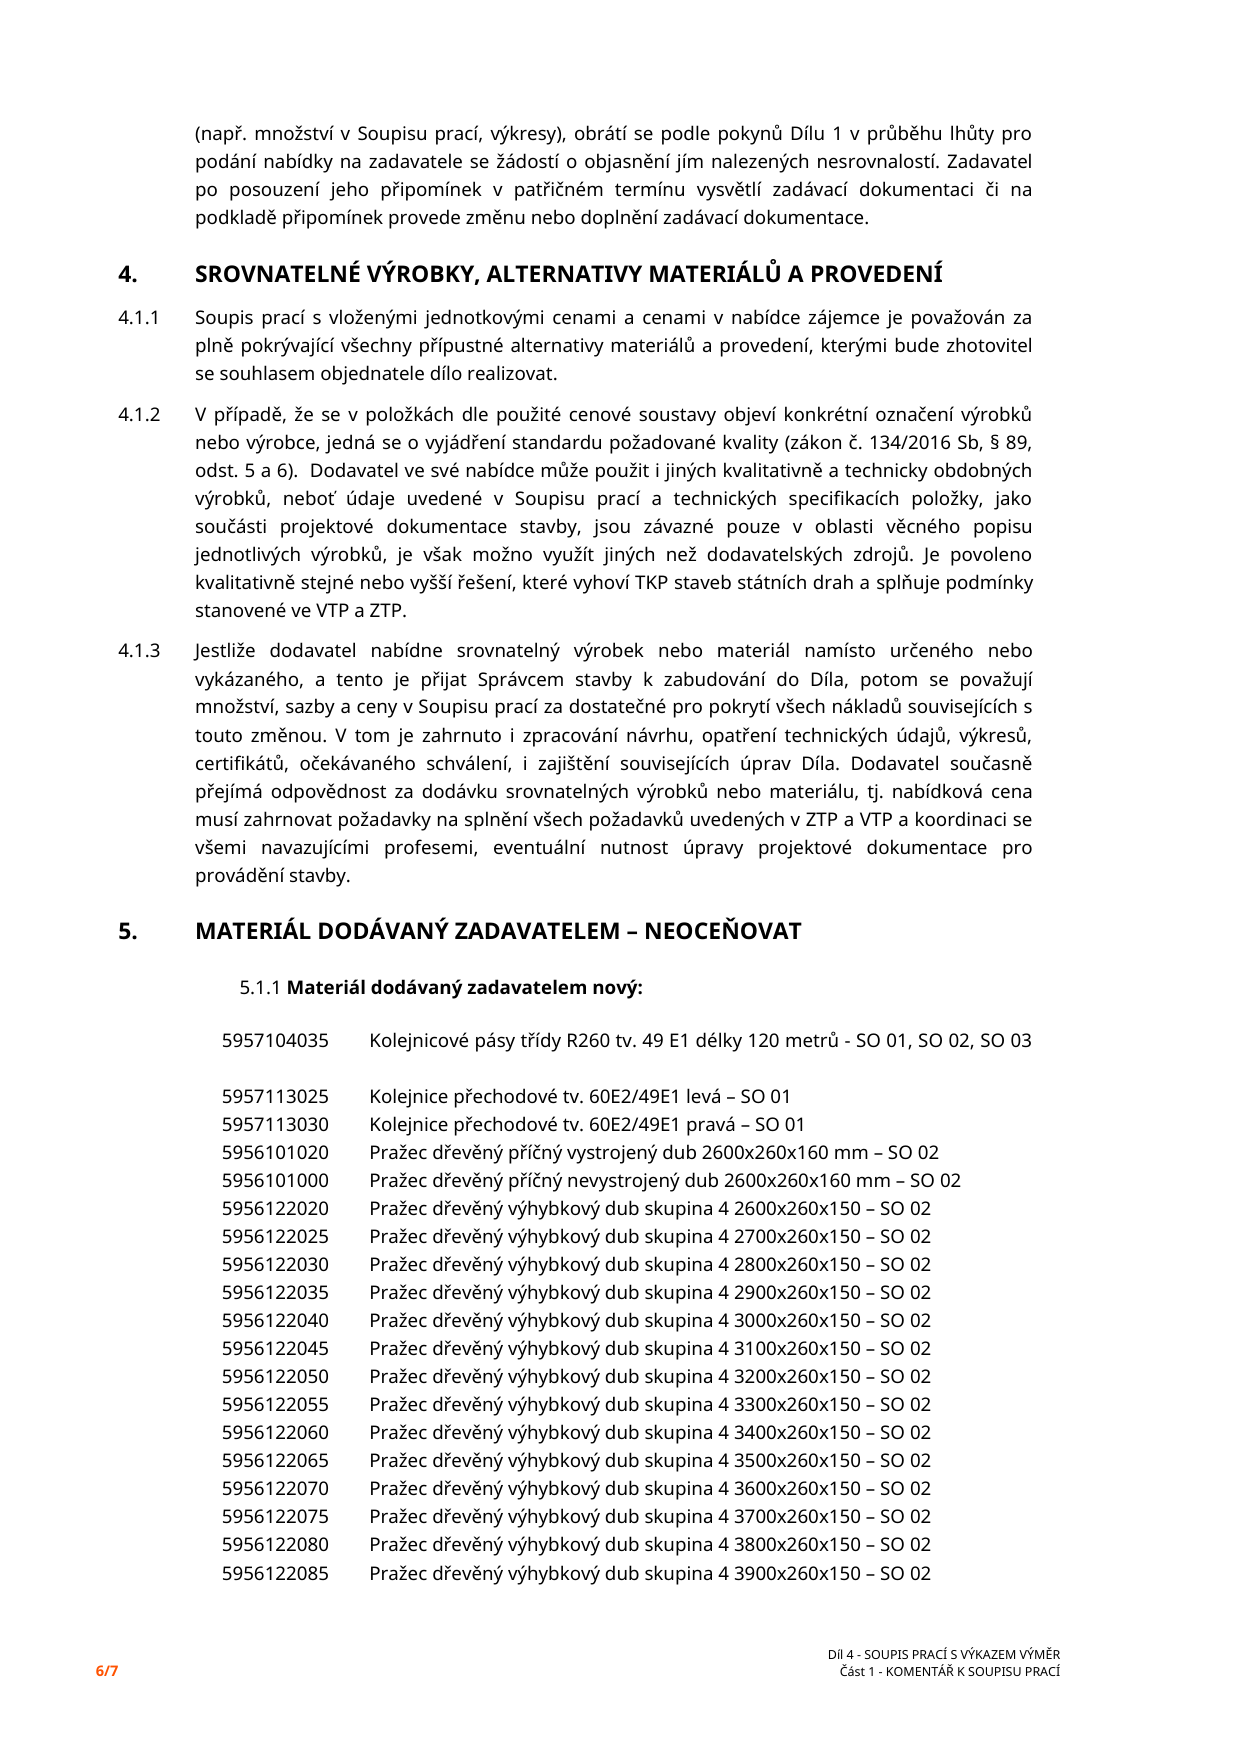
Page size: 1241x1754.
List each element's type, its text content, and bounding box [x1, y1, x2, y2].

list 5956122070 Pražec dřevěný výhybkový dub skupina 4 3600x260x150 – SO 02 [222, 1476, 1033, 1501]
list 5956101020 Pražec dřevěný příčný vystrojený dub 2600x260x160 mm – SO 02 [222, 1139, 1033, 1165]
list 5956122085 Pražec dřevěný výhybkový dub skupina 4 3900x260x150 – SO 02 [222, 1560, 1033, 1585]
list 5956122035 Pražec dřevěný výhybkový dub skupina 4 2900x260x150 – SO 02 [222, 1279, 1033, 1305]
text SROVNATELNÉ VÝROBKY, ALTERNATIVY MATERIÁLŮ A PROVEDENÍ [118, 258, 1033, 289]
list 5956122040 Pražec dřevěný výhybkový dub skupina 4 3000x260x150 – SO 02 [222, 1308, 1033, 1333]
list 5956122080 Pražec dřevěný výhybkový dub skupina 4 3800x260x150 – SO 02 [222, 1532, 1033, 1557]
list 5956122030 Pražec dřevěný výhybkový dub skupina 4 2800x260x150 – SO 02 [222, 1252, 1033, 1277]
text V případě, že se v položkách dle použité cenové soustavy objeví konkrétní označení výrobků nebo výrobce, jedná se o vyjádření standardu požadované kvality (zákon č. 134/2016 Sb, § 89, odst. 5 a 6). Dodavatel ve své nabídce může použit i jiných kvalitativně a technicky obdobných výrobků, neboť údaje uvedené v Soupisu prací a technických specifikacích položky, jako součásti projektové dokumentace stavby, jsou závazné pouze v oblasti věcného popisu jednotlivých výrobků, je však možno využít jiných než dodavatelských zdrojů. Je povoleno kvalitativně stejné nebo vyšší řešení, které vyhoví TKP staveb státních drah a splňuje podmínky stanovené ve VTP a ZTP. [118, 401, 1033, 623]
list 5956122055 Pražec dřevěný výhybkový dub skupina 4 3300x260x150 – SO 02 [222, 1392, 1033, 1417]
text Soupis prací s vloženými jednotkovými cenami a cenami v nabídce zájemce je považován za plně pokrývající všechny přípustné alternativy materiálů a provedení, kterými bude zhotovitel se souhlasem objednatele dílo realizovat. [118, 304, 1033, 386]
list 5956122020 Pražec dřevěný výhybkový dub skupina 4 2600x260x150 – SO 02 [222, 1196, 1033, 1221]
list 5957104035 Kolejnicové pásy třídy R260 tv. 49 E1 délky 120 metrů - SO 01, SO 02, SO 03 [222, 1027, 1033, 1081]
list 5956122075 Pražec dřevěný výhybkový dub skupina 4 3700x260x150 – SO 02 [222, 1504, 1033, 1529]
list 5956101000 Pražec dřevěný příčný nevystrojený dub 2600x260x160 mm – SO 02 [222, 1167, 1033, 1193]
list 5.1.1 Materiál dodávaný zadavatelem nový: [239, 974, 1033, 1000]
list 5956122060 Pražec dřevěný výhybkový dub skupina 4 3400x260x150 – SO 02 [222, 1420, 1033, 1445]
list 5956122065 Pražec dřevěný výhybkový dub skupina 4 3500x260x150 – SO 02 [222, 1448, 1033, 1473]
text Materiál dodávaný Zadavatelem – Neoceňovat [118, 915, 1033, 946]
list 5956122050 Pražec dřevěný výhybkový dub skupina 4 3200x260x150 – SO 02 [222, 1364, 1033, 1389]
list 5956122045 Pražec dřevěný výhybkový dub skupina 4 3100x260x150 – SO 02 [222, 1336, 1033, 1361]
list 5956122025 Pražec dřevěný výhybkový dub skupina 4 2700x260x150 – SO 02 [222, 1223, 1033, 1249]
text Jestliže dodavatel nabídne srovnatelný výrobek nebo materiál namísto určeného nebo vykázaného, a tento je přijat Správcem stavby k zabudování do Díla, potom se považují množství, sazby a ceny v Soupisu prací za dostatečné pro pokrytí všech nákladů souvisejících s touto změnou. V tom je zahrnuto i zpracování návrhu, opatření technických údajů, výkresů, certifikátů, očekávaného schválení, i zajištění souvisejících úprav Díla. Dodavatel současně přejímá odpovědnost za dodávku srovnatelných výrobků nebo materiálu, tj. nabídková cena musí zahrnovat požadavky na splnění všech požadavků uvedených v ZTP a VTP a koordinaci se všemi navazujícími profesemi, eventuální nutnost úpravy projektové dokumentace pro provádění stavby. [118, 638, 1033, 887]
list 5957113025 Kolejnice přechodové tv. 60E2/49E1 levá – SO 01 [222, 1083, 1033, 1109]
list 5957113030 Kolejnice přechodové tv. 60E2/49E1 pravá – SO 01 [222, 1111, 1033, 1137]
